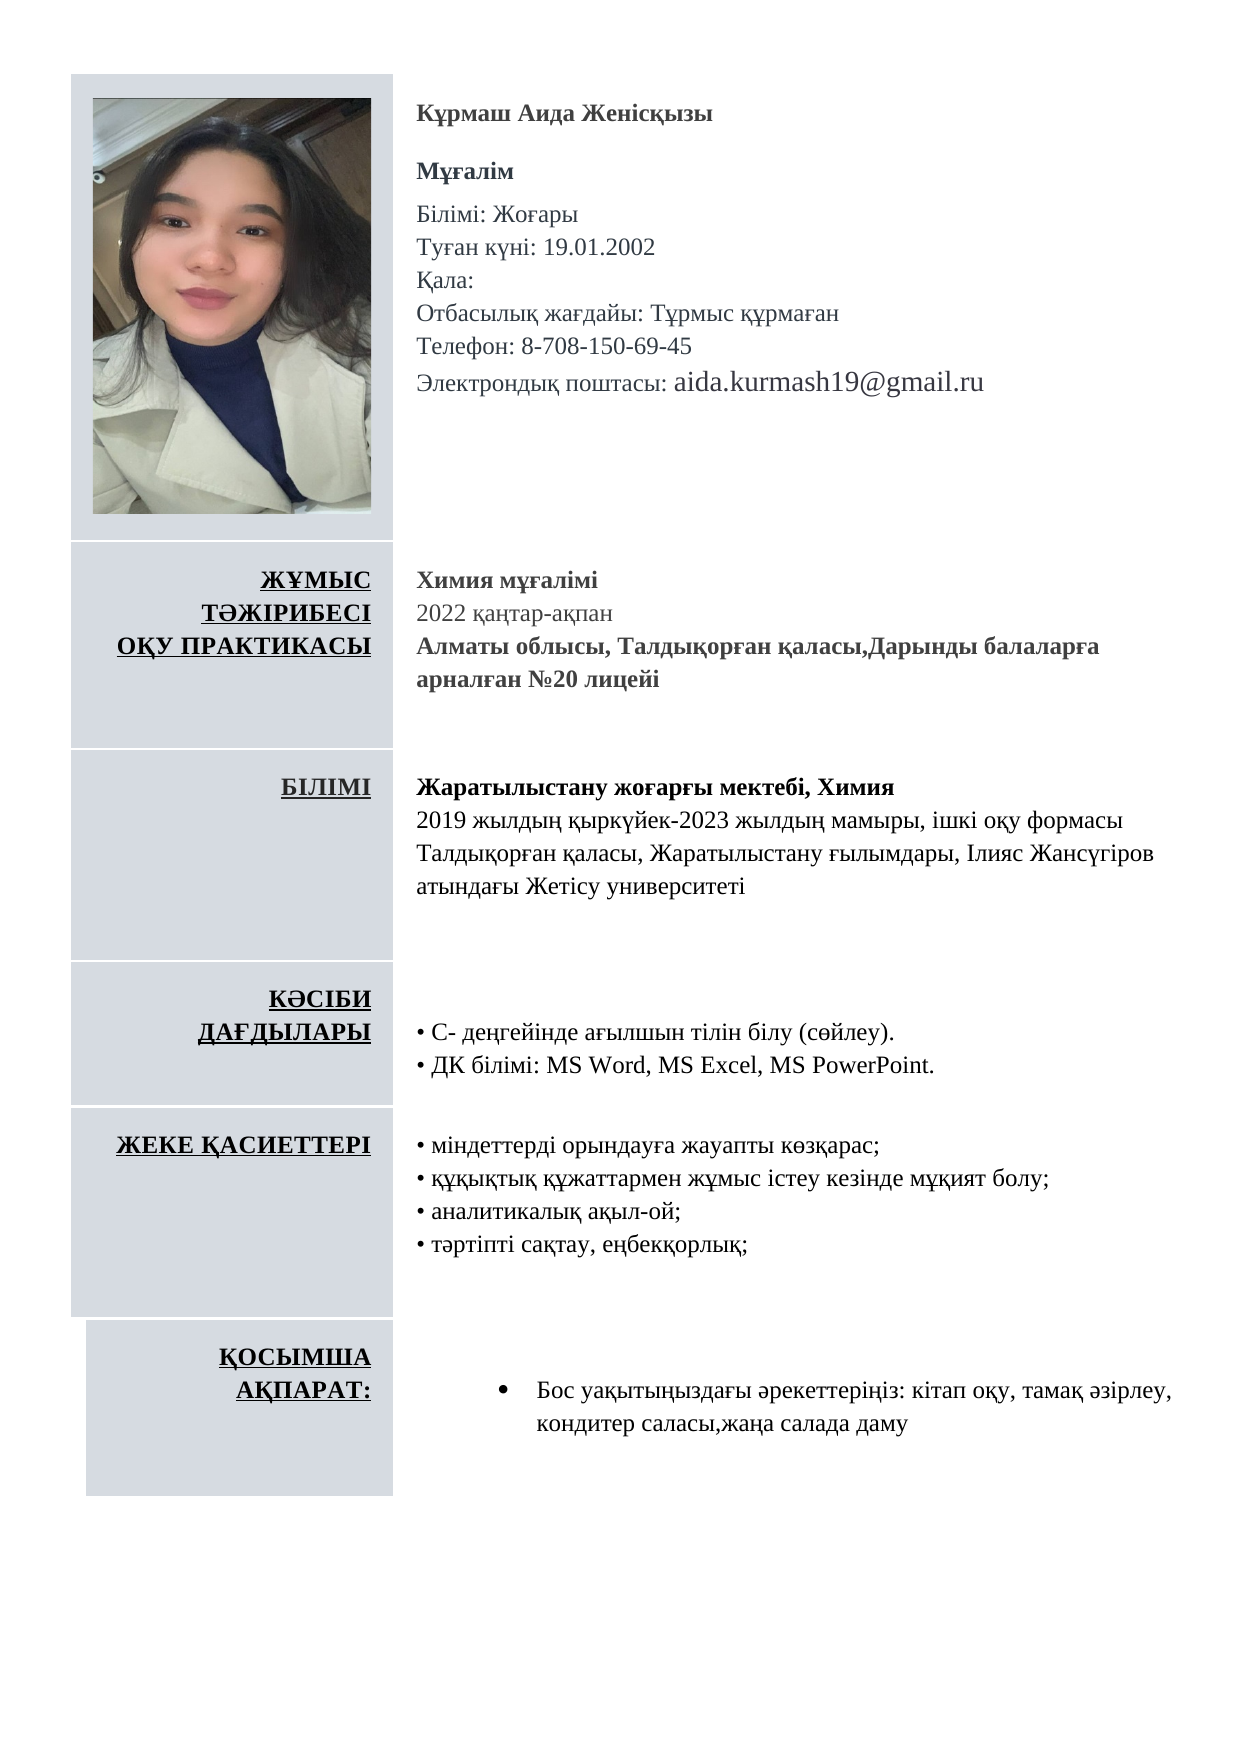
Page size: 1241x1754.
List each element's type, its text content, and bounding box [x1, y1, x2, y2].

table_cell ЖЕКЕ ҚАСИЕТТЕРІ [71, 1108, 393, 1317]
table_cell Бос уақытыңыздағы әрекеттеріңіз: кітап оқу, тамақ әзірлеу, кондитер саласы,жаңа салада даму [395, 1320, 1194, 1496]
picture [92, 98, 372, 514]
table_cell • С- деңгейінде ағылшын тілін білу (сөйлеу). • ДК білімі: MS Word, MS Excel, MS PowerPoint. [395, 962, 1194, 1105]
table_cell Химия мұғалімі 2022 қаңтар-ақпан Алматы облысы, Талдықорған қаласы,Дарынды балаларға арналған №20 лицейі [395, 542, 1194, 748]
table_cell КӘСІБИ ДАҒДЫЛАРЫ [71, 962, 393, 1105]
table_cell • міндеттерді орындауға жауапты көзқарас; • құқықтық құжаттармен жұмыс істеу кезінде мұқият болу; • аналитикалық ақыл-ой; • тәртіпті сақтау, еңбекқорлық; [395, 1108, 1194, 1317]
table_cell Жаратылыстану жоғарғы мектебі, Химия 2019 жылдың қыркүйек-2023 жылдың мамыры, ішкі оқу формасы Талдықорған қаласы, Жаратылыстану ғылымдары, Ілияс Жансүгіров атындағы Жетісу университеті [395, 750, 1194, 960]
table_cell ЖҰМЫС ТӘЖІРИБЕСІ ОҚУ ПРАКТИКАСЫ [71, 542, 393, 748]
table_cell ҚОСЫМША АҚПАРАТ: [86, 1320, 393, 1496]
table_cell БІЛІМІ [71, 750, 393, 960]
table_header [71, 74, 393, 540]
table_header Кұрмаш Аида Женісқызы Мұғалім Білімі: Жоғары Туған күні: 19.01.2002 Қала: Отбасылық жағдайы: Тұрмыс құрмаған Телефон: 8-708-150-69-45 Электрондық поштасы: aida.kurmash19@gmail.ru [395, 76, 1194, 540]
